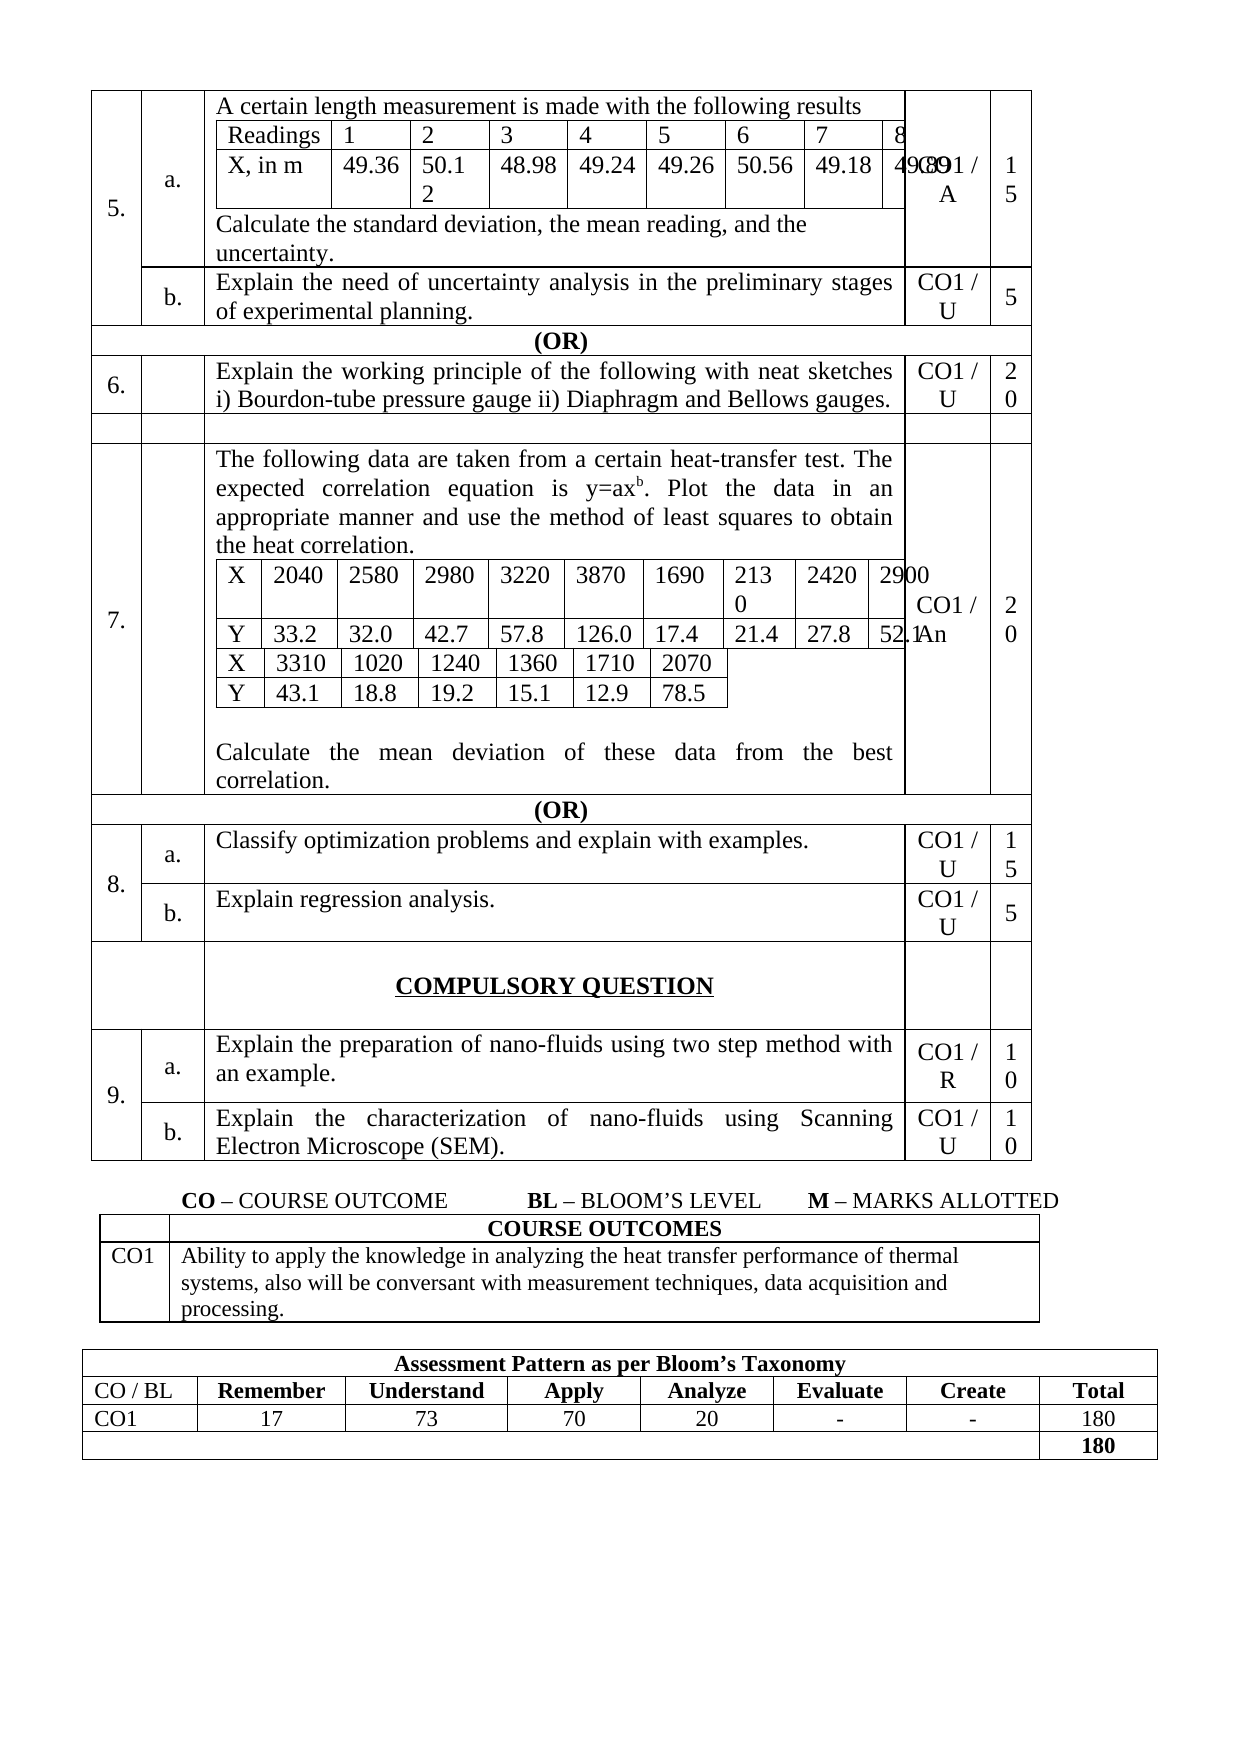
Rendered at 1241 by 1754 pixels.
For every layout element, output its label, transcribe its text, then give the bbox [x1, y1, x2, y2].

table_cell b. [142, 1103, 204, 1160]
table_header [101, 1215, 169, 1241]
table_cell b. [142, 884, 204, 941]
table_cell CO / BL [83, 1377, 197, 1404]
table_cell [142, 414, 204, 443]
table_cell 180 [1040, 1405, 1157, 1431]
table_cell 70 [508, 1405, 640, 1431]
table_cell Explain the working principle of the following with neat sketches i) Bourdon-tube pressure gauge ii) Diaphragm and Bellows gauges. [205, 356, 904, 413]
table_cell [906, 414, 990, 443]
table_cell 9. [92, 1030, 141, 1160]
table_cell [991, 414, 1031, 443]
table_cell - [907, 1405, 1039, 1431]
table_cell CO1 / U [906, 268, 990, 325]
table_cell Classify optimization problems and explain with examples. [205, 825, 904, 883]
table_cell [83, 1432, 1039, 1458]
table_cell CO1 / U [906, 1103, 990, 1160]
table_cell CO1 / A [906, 91, 990, 266]
table_cell Explain the preparation of nano-fluids using two step method with an example. [205, 1030, 904, 1102]
table_cell 7. [92, 444, 141, 794]
table_cell Create [907, 1377, 1039, 1404]
table_cell 20 [991, 356, 1031, 413]
table_cell - [774, 1405, 906, 1431]
table_cell a. [142, 91, 204, 266]
table_cell [92, 942, 204, 1028]
table_cell CO1 / U [906, 825, 990, 883]
table_cell CO1 / R [906, 1030, 990, 1102]
table_cell CO1 [83, 1405, 197, 1431]
table_cell 5 [991, 268, 1031, 325]
table_cell CO1 / U [906, 884, 990, 941]
table_cell Remember [198, 1377, 345, 1404]
table_cell Explain regression analysis. [205, 884, 904, 941]
table_cell [906, 942, 990, 1028]
table_cell 10 [991, 1103, 1031, 1160]
table_cell Apply [508, 1377, 640, 1404]
table_cell CO1 / U [906, 356, 990, 413]
table_cell 15 [991, 91, 1031, 266]
table_cell a. [142, 825, 204, 883]
table_cell 10 [991, 1030, 1031, 1102]
table_cell 5 [991, 884, 1031, 941]
table_cell COMPULSORY QUESTION [205, 942, 904, 1028]
table_cell Explain the need of uncertainty analysis in the preliminary stages of experimental planning. [205, 268, 904, 325]
table_cell 5. [92, 91, 141, 325]
text CO – COURSE OUTCOME BL – BLOOM’S LEVEL M – MARKS ALLOTTED [150, 1188, 1090, 1214]
table_cell The following data are taken from a certain heat-transfer test. The expected correlation equation is y=axb. Plot the data in an appropriate manner and use the method of least squares to obtain the heat correlation. Calculate the mean deviation of these data from the best correlation. [205, 444, 904, 794]
table_cell 73 [346, 1405, 507, 1431]
table_cell Ability to apply the knowledge in analyzing the heat transfer performance of thermal systems, also will be conversant with measurement techniques, data acquisition and processing. [170, 1243, 1039, 1321]
table_cell 20 [991, 444, 1031, 794]
table_cell Understand [346, 1377, 507, 1404]
table_cell 8. [92, 825, 141, 941]
table_cell A certain length measurement is made with the following results Calculate the standard deviation, the mean reading, and the uncertainty. [205, 91, 904, 266]
table_cell 20 [641, 1405, 773, 1431]
table_cell [92, 414, 141, 443]
table_cell [142, 356, 204, 413]
table_cell CO1 /An [906, 444, 990, 794]
table_cell Evaluate [774, 1377, 906, 1404]
table_cell [142, 444, 204, 794]
table_cell b. [142, 268, 204, 325]
table_cell a. [142, 1030, 204, 1102]
table_header COURSE OUTCOMES [170, 1215, 1039, 1241]
table_header Assessment Pattern as per Bloom’s Taxonomy [83, 1350, 1157, 1376]
table_cell 6. [92, 356, 141, 413]
table_cell Analyze [641, 1377, 773, 1404]
table_cell Total [1040, 1377, 1157, 1404]
table_cell 180 [1040, 1432, 1157, 1458]
table_cell [205, 414, 904, 443]
table_cell Explain the characterization of nano-fluids using Scanning Electron Microscope (SEM). [205, 1103, 904, 1160]
table_cell [991, 942, 1031, 1028]
table_cell CO1 [101, 1243, 169, 1321]
table_cell (OR) [92, 795, 1031, 824]
table_cell (OR) [92, 326, 1031, 355]
table_cell 17 [198, 1405, 345, 1431]
table_cell 15 [991, 825, 1031, 883]
